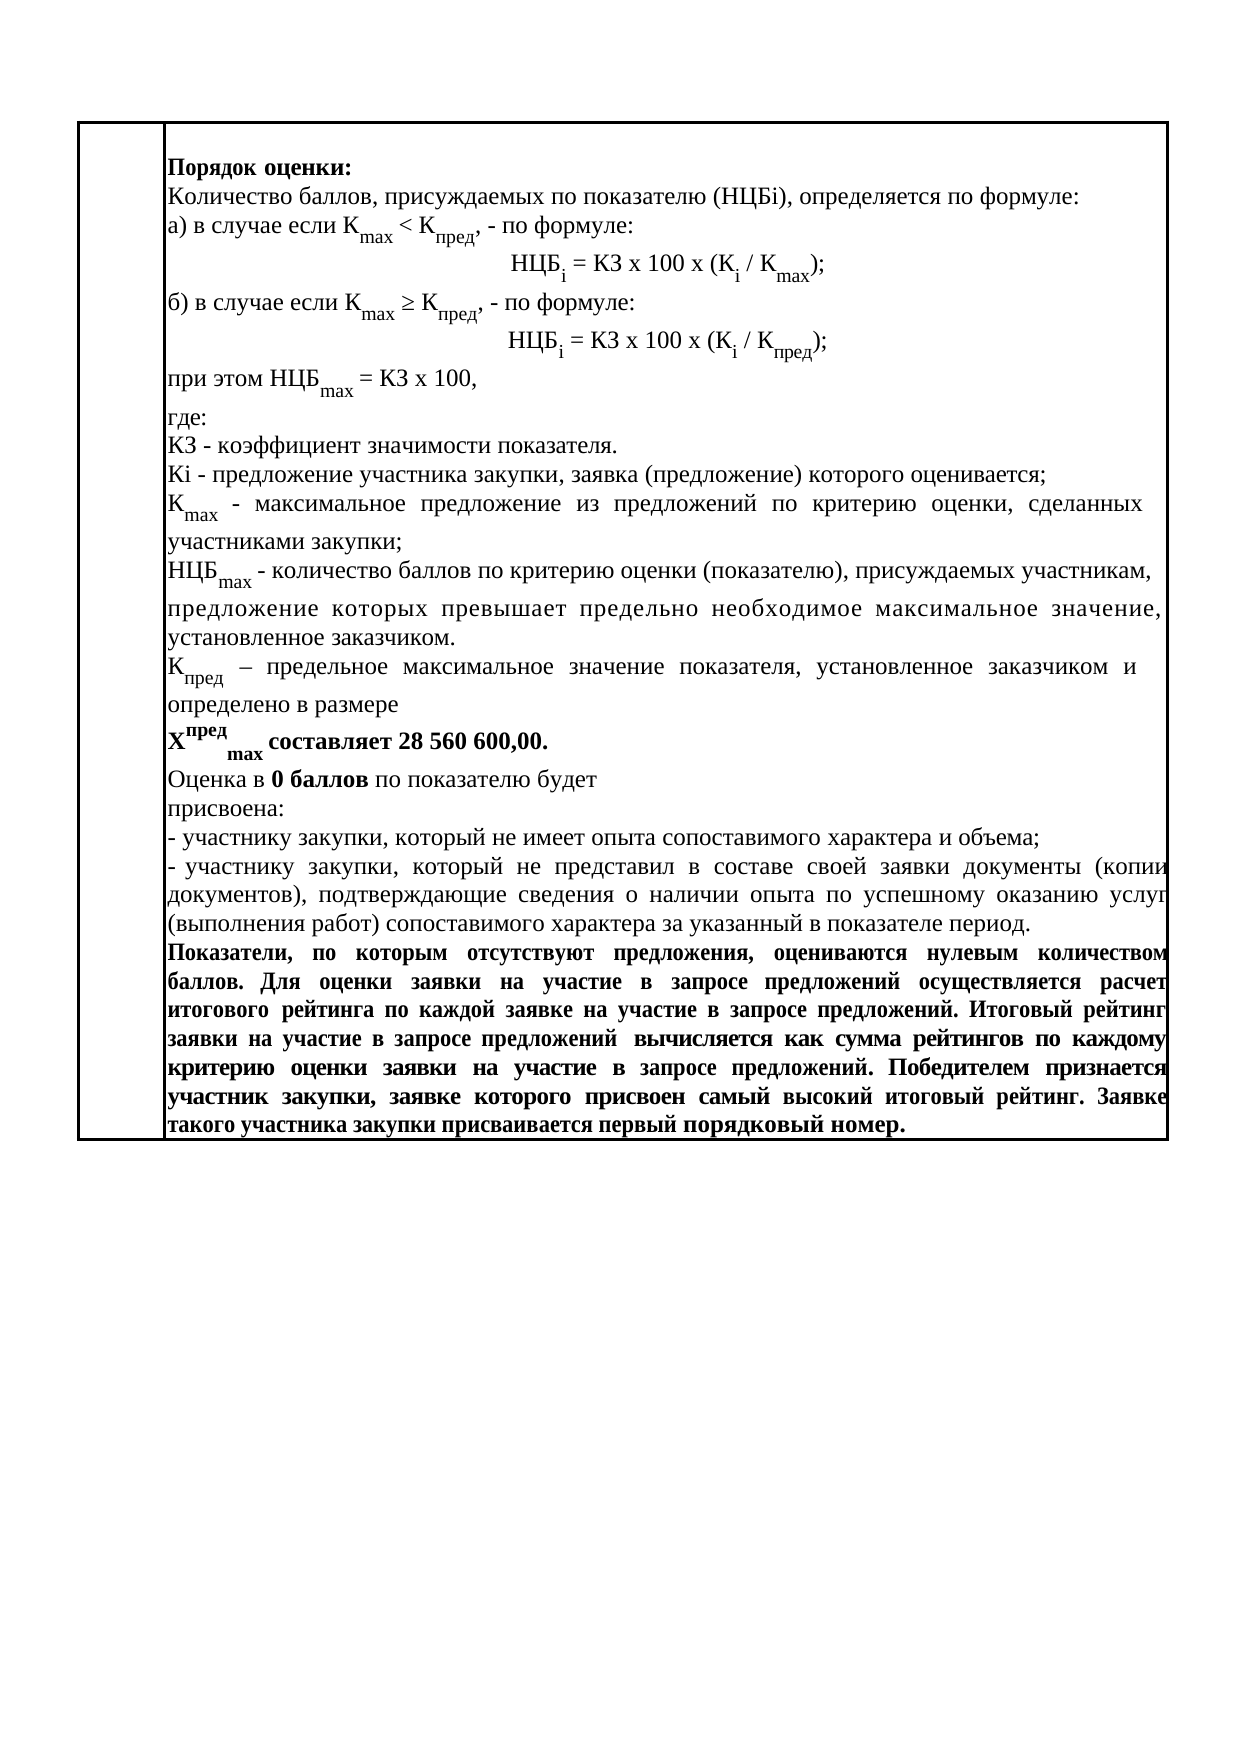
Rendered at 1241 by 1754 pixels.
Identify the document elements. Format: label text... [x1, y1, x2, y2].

table_header Порядок оценки: Количество баллов, присуждаемых по показателю (НЦБi), определяется по формуле: а) в случае если Кmax < Кпред, - по формуле: НЦБi = КЗ x 100 x (Кi / Кmax); б) в случае если Кmax ≥ Кпред, - по формуле: НЦБi = КЗ x 100 x (Кi / Кпред); при этом НЦБmax = КЗ x 100, где: КЗ - коэффициент значимости показателя. Кi - предложение участника закупки, заявка (предложение) которого оценивается; Кmax - максимальное предложение из предложений по критерию оценки, сделанных участниками закупки; НЦБmax - количество баллов по критерию оценки (показателю), присуждаемых участникам, предложение которых превышает предельно необходимое максимальное значение, установленное заказчиком. Кпред – предельное максимальное значение показателя, установленное заказчиком и определено в размере Хпредmax составляет 28 560 600,00. Оценка в 0 баллов по показателю будет присвоена: участнику закупки, который не имеет опыта сопоставимого характера и объема; участнику закупки, который не представил в составе своей заявки документы (копии документов), подтверждающие сведения о наличии опыта по успешному оказанию услуг (выполнения работ) сопоставимого характера за указанный в показателе период. Показатели, по которым отсутствуют предложения, оцениваются нулевым количеством баллов. Для оценки заявки на участие в запросе предложений осуществляется расчет итогового рейтинга по каждой заявке на участие в запросе предложений. Итоговый рейтинг заявки на участие в запросе предложений вычисляется как сумма рейтингов по каждому критерию оценки заявки на участие в запросе предложений. Победителем признается участник закупки, заявке которого присвоен самый высокий итоговый рейтинг. Заявке такого участника закупки присваивается первый порядковый номер. [166, 124, 1166, 1138]
table_header [80, 124, 163, 1138]
